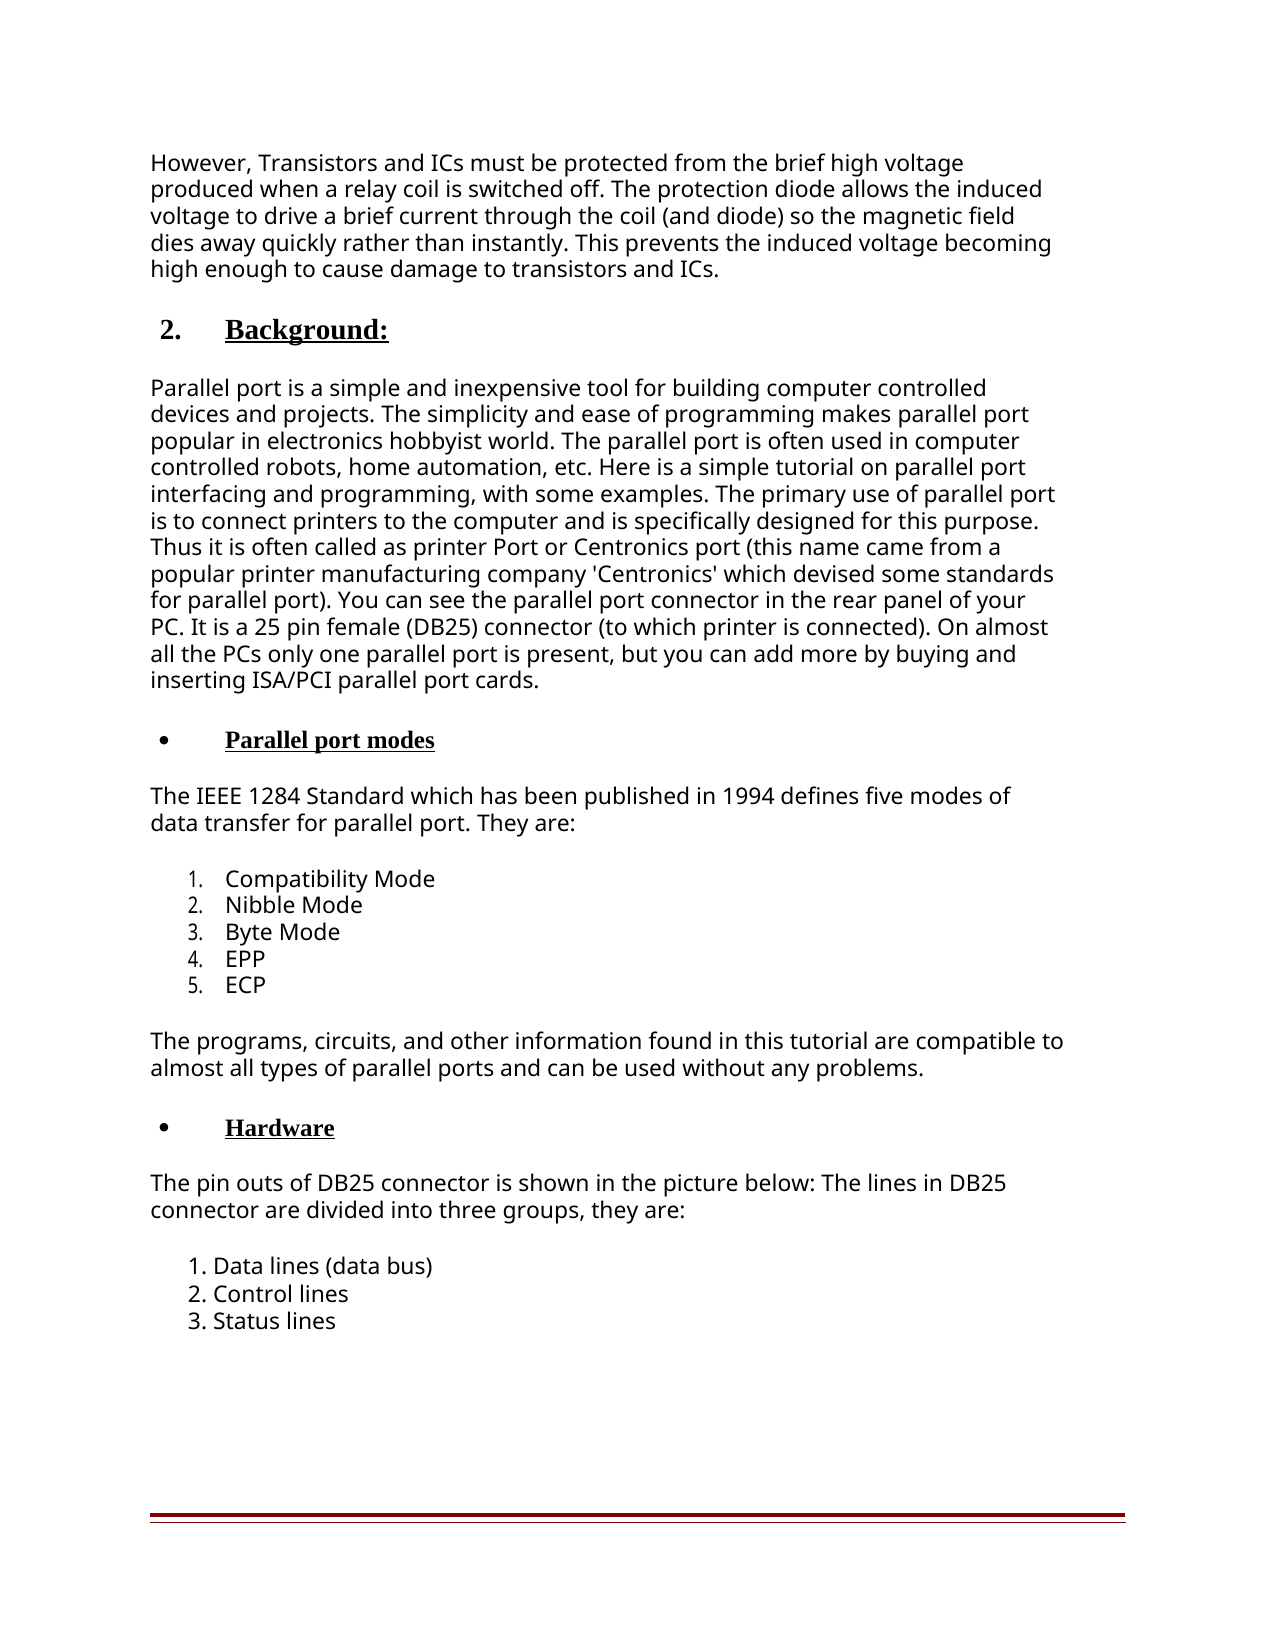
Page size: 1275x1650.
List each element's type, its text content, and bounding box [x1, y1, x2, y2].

text controlled robots, home automation, etc. Here is a simple tutorial on parallel port [150, 454, 1275, 481]
text However, Transistors and ICs must be protected from the brief high voltage [150, 150, 1275, 176]
text The programs, circuits, and other information found in this tutorial are compatible to [150, 1028, 1275, 1055]
text  [159, 1111, 224, 1143]
text voltage to drive a brief current through the coil (and diode) so the magnetic field [150, 203, 1275, 230]
text produced when a relay coil is switched off. The protection diode allows the induced [150, 176, 1275, 203]
text Background: [225, 313, 1275, 346]
text Hardware [225, 1114, 1275, 1141]
text connector are divided into three groups, they are: [150, 1197, 1275, 1224]
text ECP [225, 972, 1275, 999]
text The IEEE 1284 Standard which has been published in 1994 defines five modes of [150, 783, 1275, 810]
text Byte Mode [225, 919, 1275, 946]
text 1. [188, 866, 224, 892]
text devices and projects. The simplicity and ease of programming makes parallel port [150, 401, 1275, 428]
text almost all types of parallel ports and can be used without any problems. [150, 1055, 1275, 1081]
text 2. Control lines [188, 1279, 1275, 1308]
text interfacing and programming, with some examples. The primary use of parallel port [150, 481, 1275, 508]
text all the PCs only one parallel port is present, but you can add more by buying and [150, 641, 1275, 668]
text Nibble Mode [225, 892, 1275, 919]
text dies away quickly rather than instantly. This prevents the induced voltage becoming [150, 230, 1275, 256]
text 3. Status lines [188, 1308, 1275, 1335]
text Thus it is often called as printer Port or Centronics port (this name came from a [150, 534, 1275, 561]
text inserting ISA/PCI parallel port cards. [150, 668, 1275, 694]
text Compatibility Mode [225, 866, 1275, 892]
text data transfer for parallel port. They are: [150, 810, 1275, 837]
text popular in electronics hobbyist world. The parallel port is often used in computer [150, 428, 1275, 454]
text 4. [188, 946, 224, 972]
text popular printer manufacturing company 'Centronics' which devised some standards [150, 561, 1275, 588]
text 2. [159, 313, 224, 346]
text Parallel port modes [225, 727, 1275, 754]
text EPP [225, 946, 1275, 972]
text PC. It is a 25 pin female (DB25) connector (to which printer is connected). On almost [150, 614, 1275, 641]
text is to connect printers to the computer and is specifically designed for this purpose. [150, 508, 1275, 534]
text 1. Data lines (data bus) [188, 1253, 1275, 1279]
text for parallel port). You can see the parallel port connector in the rear panel of your [150, 588, 1275, 614]
text Parallel port is a simple and inexpensive tool for building computer controlled [150, 375, 1275, 401]
text 3. [188, 919, 224, 946]
text 2. [188, 892, 224, 919]
text 5. [188, 972, 224, 999]
text high enough to cause damage to transistors and ICs. [150, 256, 1275, 283]
text The pin outs of DB25 connector is shown in the picture below: The lines in DB25 [150, 1171, 1275, 1197]
text  [159, 724, 224, 756]
